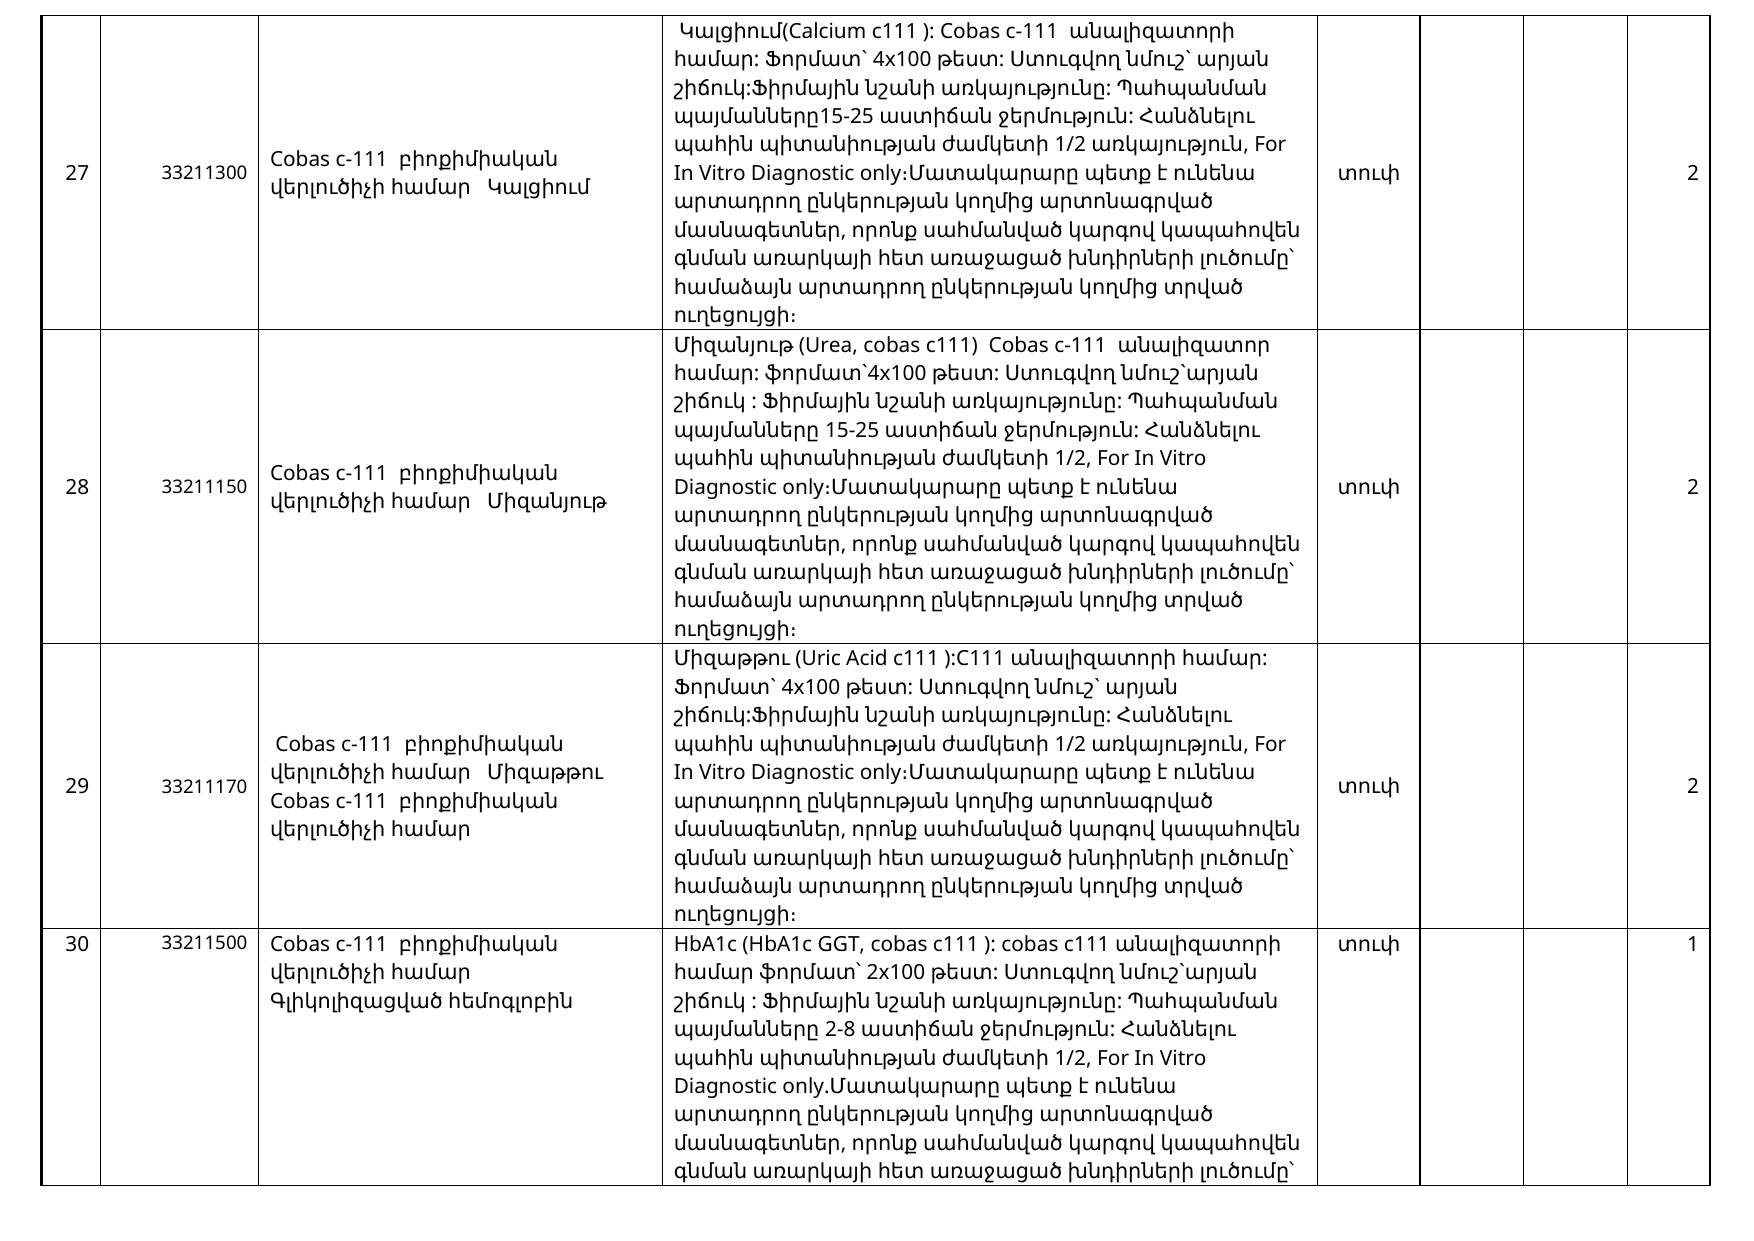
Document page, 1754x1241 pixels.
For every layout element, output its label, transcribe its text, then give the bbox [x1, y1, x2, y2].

table_cell 1 [1628, 929, 1709, 1185]
table_cell 2 [1628, 644, 1709, 928]
table_cell 2 [1628, 16, 1709, 329]
table_cell [1524, 929, 1627, 1185]
table_cell [1421, 330, 1523, 642]
table_cell 33211150 [101, 330, 258, 642]
table_cell [1524, 644, 1627, 928]
table_cell [1421, 929, 1523, 1185]
table_cell 29 [43, 644, 100, 928]
table_cell [1524, 16, 1627, 329]
table_cell տուփ [1318, 929, 1419, 1185]
table_cell Միզաթթու (Uric Acid c111 ):C111 անալիզատորի համար: Ֆորմատ` 4x100 թեստ: Ստուգվող նմուշ` արյան շիճուկ:Ֆիրմային նշանի առկայությունը: Հանձնելու պահին պիտանիության ժամկետի 1/2 առկայություն, For In Vitro Diagnostic only։Մատակարարը պետք է ունենա արտադրող ընկերության կողմից արտոնագրված մասնագետներ, որոնք սահմանված կարգով կապահովեն գնման առարկայի հետ առաջացած խնդիրների լուծումը՝ համաձայն արտադրող ընկերության կողմից տրված ուղեցույցի։ [663, 644, 1317, 928]
table_cell 2 [1628, 330, 1709, 642]
table_cell Կալցիում(Calcium c111 ): Cobas c-111 անալիզատորի համար: Ֆորմատ` 4x100 թեստ: Ստուգվող նմուշ` արյան շիճուկ:Ֆիրմային նշանի առկայությունը: Պահպանման պայմանները15-25 աստիճան ջերմություն: Հանձնելու պահին պիտանիության ժամկետի 1/2 առկայություն, For In Vitro Diagnostic only։Մատակարարը պետք է ունենա արտադրող ընկերության կողմից արտոնագրված մասնագետներ, որոնք սահմանված կարգով կապահովեն գնման առարկայի հետ առաջացած խնդիրների լուծումը՝ համաձայն արտադրող ընկերության կողմից տրված ուղեցույցի։ [663, 16, 1317, 329]
table_cell [1421, 16, 1523, 329]
table_cell 33211170 [101, 644, 258, 928]
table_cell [663, 929, 1317, 1185]
table_cell Cobas c-111 բիոքիմիական վերլուծիչի համար Միզանյութ [259, 330, 662, 642]
table_cell 28 [43, 330, 100, 642]
table_cell Cobas c-111 բիոքիմիական վերլուծիչի համար Կալցիում [259, 16, 662, 329]
table_cell 33211300 [101, 16, 258, 329]
table_cell տուփ [1318, 330, 1419, 642]
table_cell տուփ [1318, 644, 1419, 928]
table_cell Cobas c-111 բիոքիմիական վերլուծիչի համար Միզաթթու Cobas c-111 բիոքիմիական վերլուծիչի համար [259, 644, 662, 928]
table_cell [1524, 330, 1627, 642]
table_cell Միզանյութ (Urea, cobas c111) Cobas c-111 անալիզատոր համար: ֆորմատ`4x100 թեստ: Ստուգվող նմուշ`արյան շիճուկ : Ֆիրմային նշանի առկայությունը: Պահպանման պայմանները 15-25 աստիճան ջերմություն: Հանձնելու պահին պիտանիության ժամկետի 1/2, For In Vitro Diagnostic only։Մատակարարը պետք է ունենա արտադրող ընկերության կողմից արտոնագրված մասնագետներ, որոնք սահմանված կարգով կապահովեն գնման առարկայի հետ առաջացած խնդիրների լուծումը՝ համաձայն արտադրող ընկերության կողմից տրված ուղեցույցի։ [663, 330, 1317, 642]
table_cell 30 [43, 929, 100, 1185]
table_cell 33211500 [101, 929, 258, 1185]
table_cell տուփ [1318, 16, 1419, 329]
table_cell 27 [43, 16, 100, 329]
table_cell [259, 929, 662, 1185]
table_cell [1421, 644, 1523, 928]
